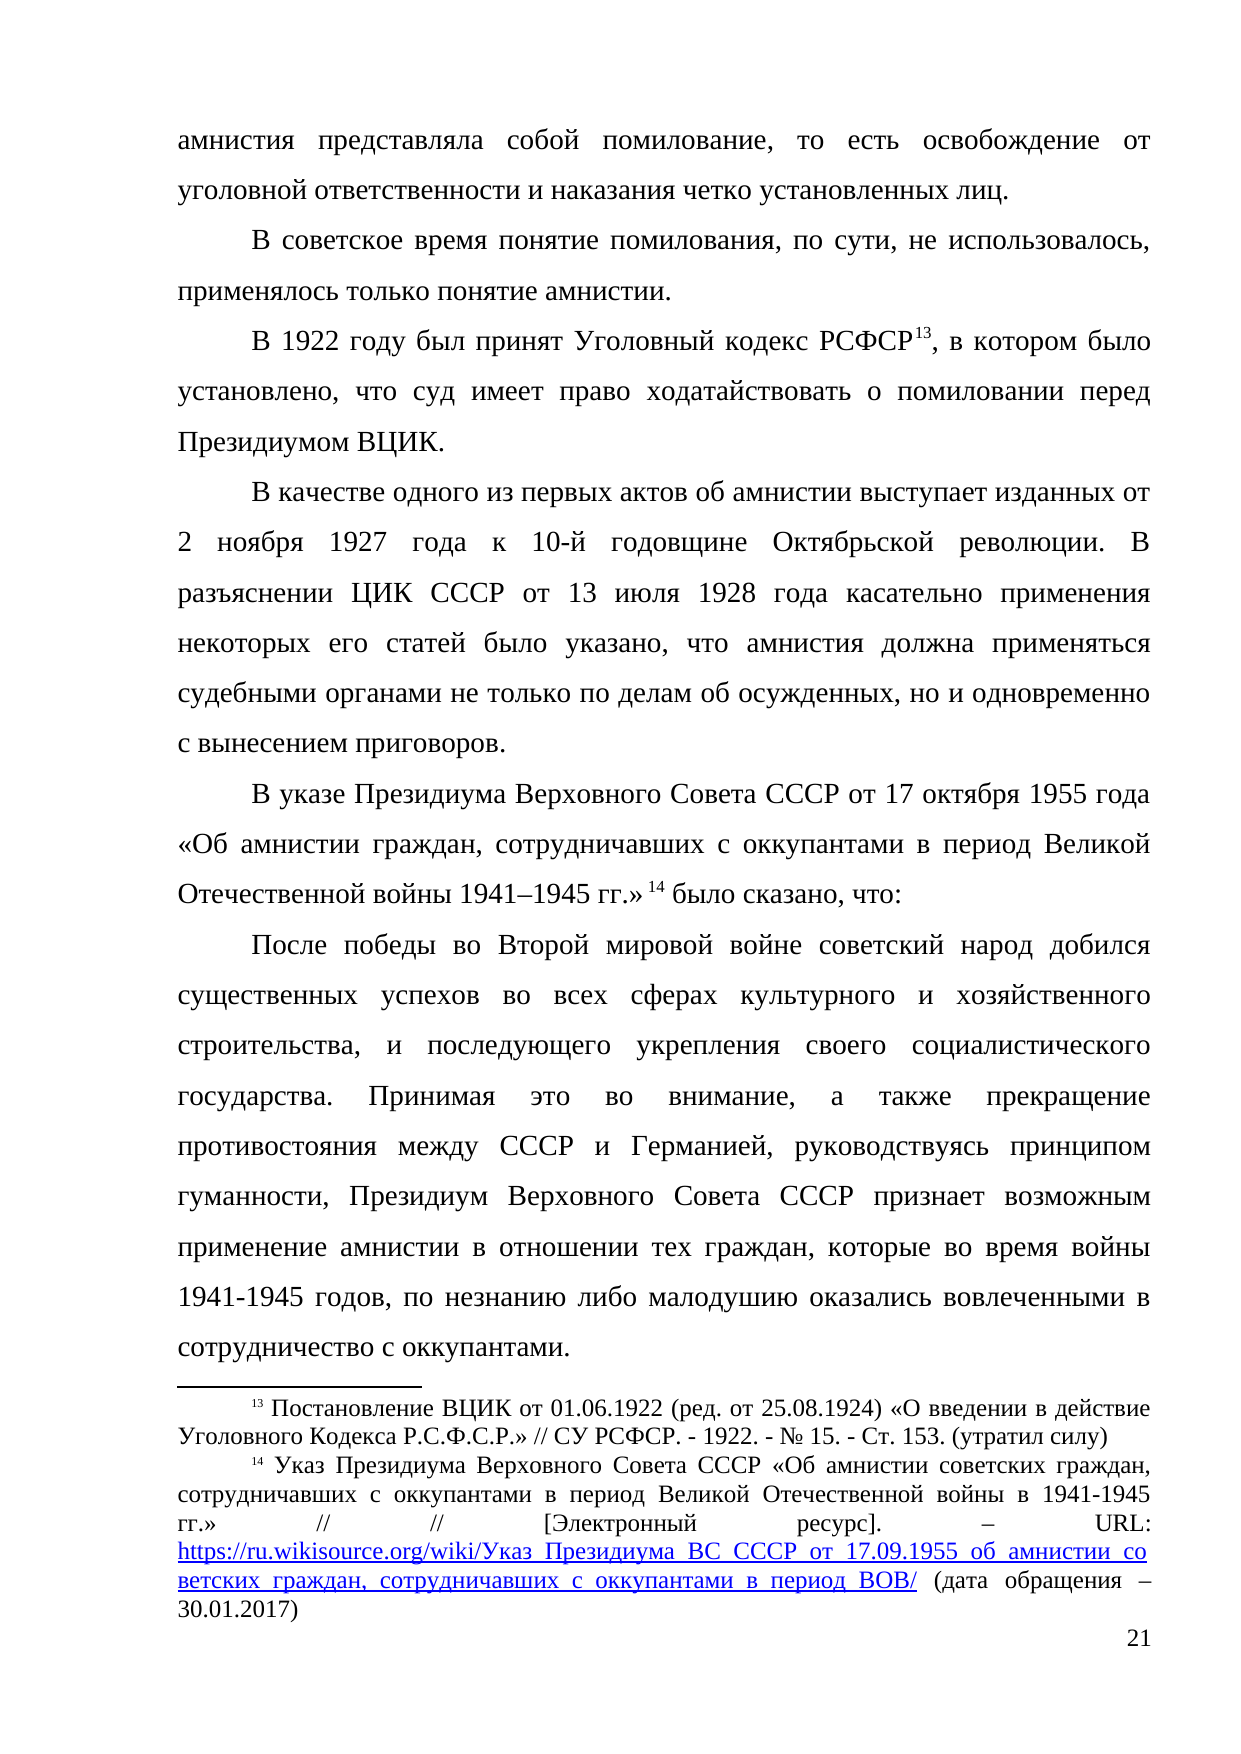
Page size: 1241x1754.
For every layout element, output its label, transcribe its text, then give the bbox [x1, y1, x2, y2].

text После победы во Второй мировой войне советский народ добился существенных успехов во всех сферах культурного и хозяйственного строительства, и последующего укрепления своего социалистического государства. Принимая это во внимание, а также прекращение противостояния между СССР и Германией, руководствуясь принципом гуманности, Президиум Верховного Совета СССР признает возможным применение амнистии в отношении тех граждан, которые во время войны 1941-1945 годов, по незнанию либо малодушию оказались вовлеченными в сотрудничество с оккупантами. [177, 927, 1152, 1363]
text В указе Президиума Верховного Совета СССР от 17 октября 1955 года «Об амнистии граждан, сотрудничавших с оккупантами в период Великой Отечественной войны 1941–1945 гг.» было сказано, что: [177, 776, 1152, 910]
text В качестве одного из первых актов об амнистии выступает изданных от 2 ноября 1927 года к 10-й годовщине Октябрьской революции. В разъяснении ЦИК СССР от 13 июля 1928 года касательно применения некоторых его статей было указано, что амнистия должна применяться судебными органами не только по делам об осужденных, но и одновременно с вынесением приговоров. [177, 474, 1152, 759]
text В советское время понятие помилования, по сути, не использовалось, применялось только понятие амнистии. [177, 222, 1152, 306]
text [177, 122, 1152, 206]
text В 1922 году был принят Уголовный кодекс РСФСР, в котором было установлено, что суд имеет право ходатайствовать о помиловании перед Президиумом ВЦИК. [177, 323, 1152, 457]
